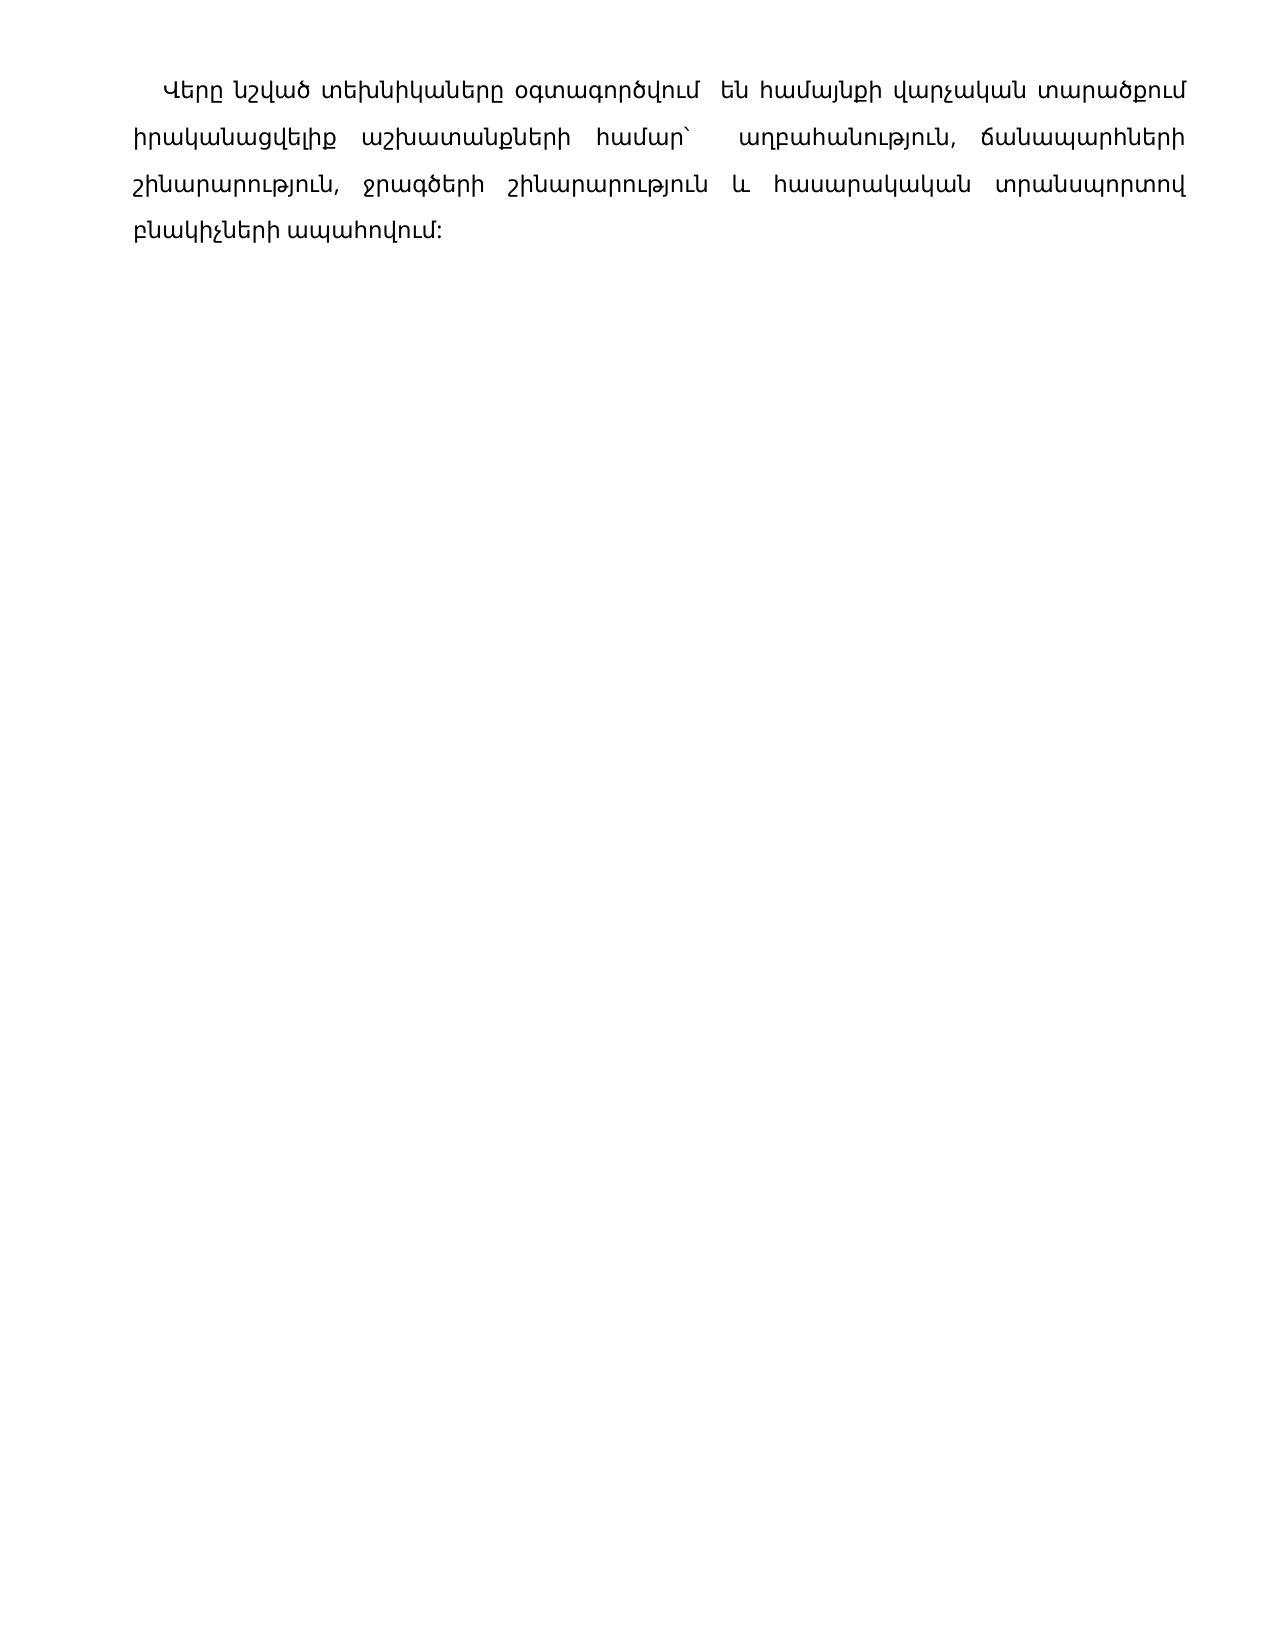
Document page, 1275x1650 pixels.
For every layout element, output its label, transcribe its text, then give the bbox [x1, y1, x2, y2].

text Վերը նշված տեխնիկաները օգտագործվում են համայնքի վարչական տարածքում իրականացվելիք աշխատանքների համար՝ աղբահանություն, ճանապարհների շինարարություն, ջրագծերի շինարարություն և հասարակական տրանսպորտով բնակիչների ապահովում: [133, 74, 1186, 246]
